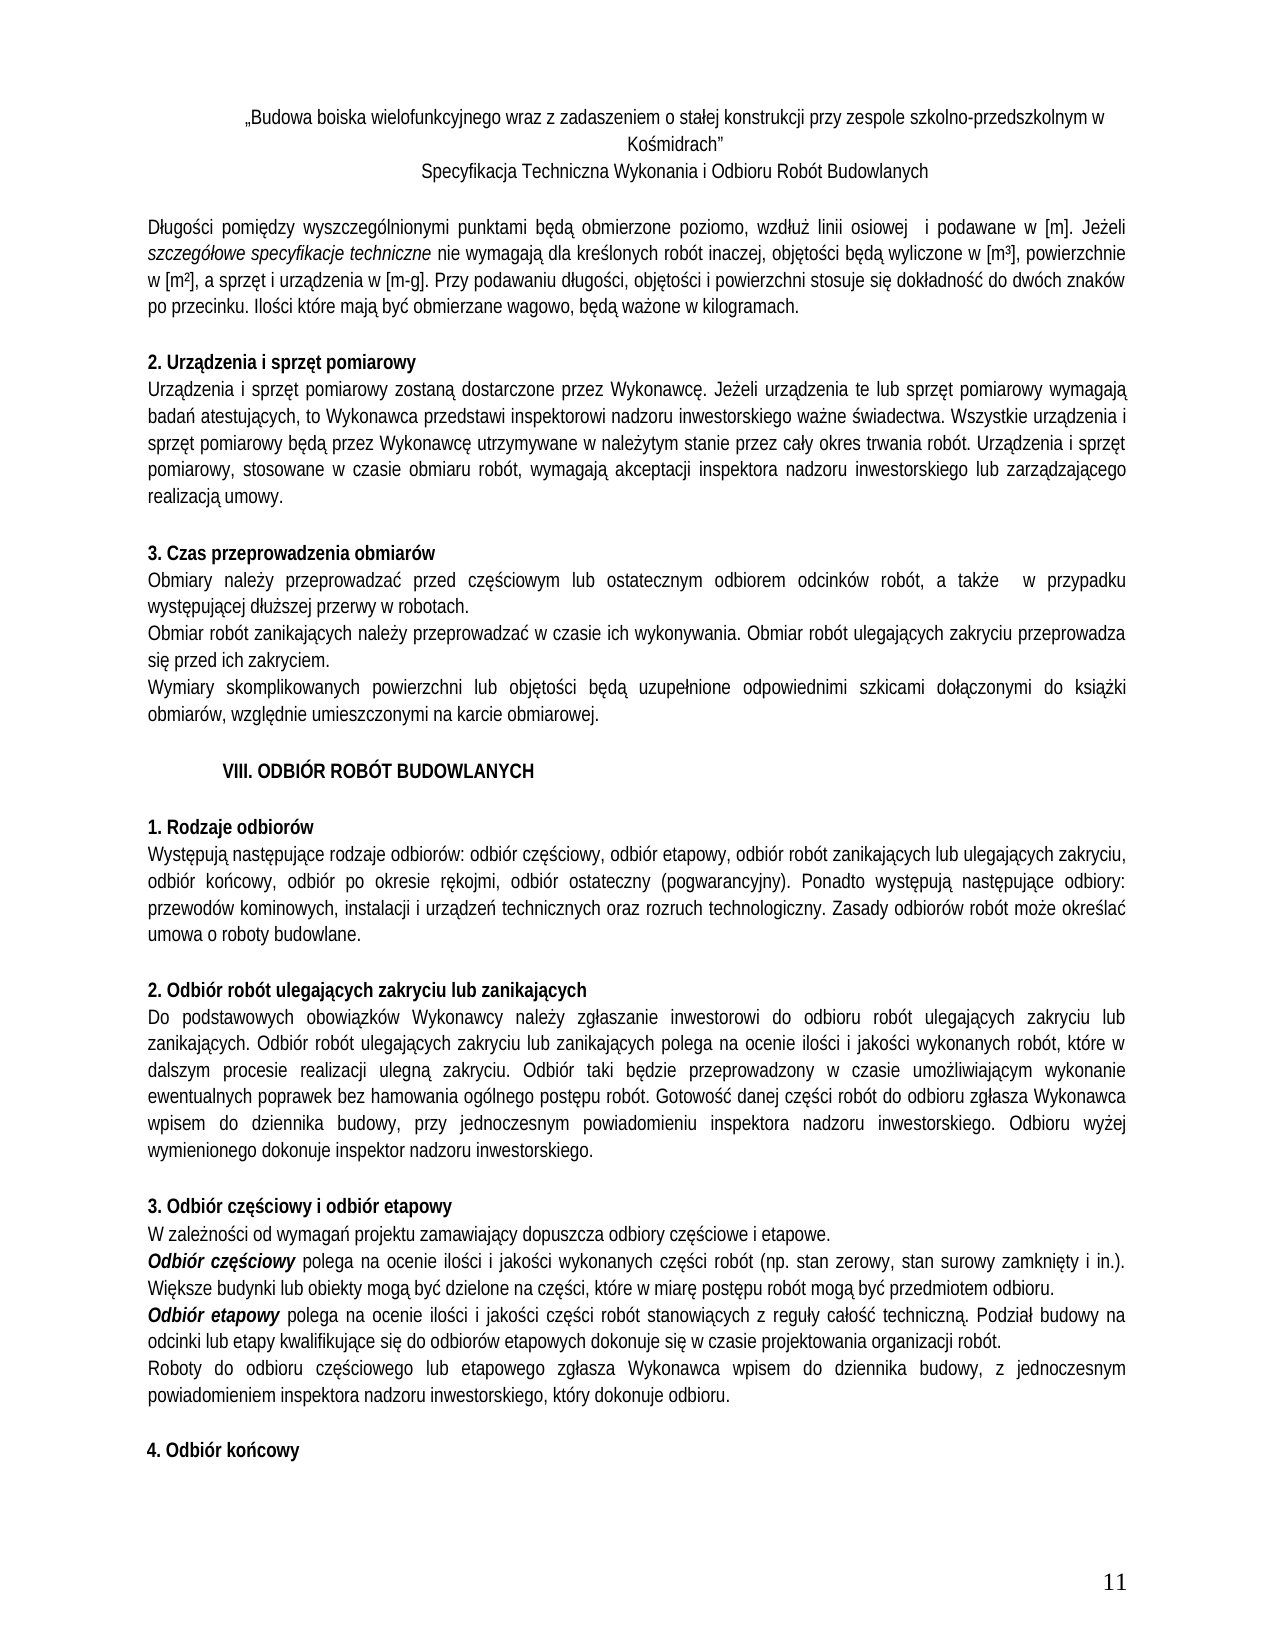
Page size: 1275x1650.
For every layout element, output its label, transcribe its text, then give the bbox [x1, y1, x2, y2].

text Wymiary skomplikowanych powierzchni lub objętości będą uzupełnione odpowiednimi szkicami dołączonymi do książki obmiarów, względnie umieszczonymi na karcie obmiarowej. [148, 675, 1127, 726]
text 2. Odbiór robót ulegających zakryciu lub zanikających [148, 977, 1127, 1001]
text Obmiary należy przeprowadzać przed częściowym lub ostatecznym odbiorem odcinków robót, a także w przypadku występującej dłuższej przerwy w robotach. [148, 568, 1127, 618]
text Roboty do odbioru częściowego lub etapowego zgłasza Wykonawca wpisem do dziennika budowy, z jednoczesnym powiadomieniem inspektora nadzoru inwestorskiego, który dokonuje odbioru. [148, 1356, 1127, 1407]
text 1. Rodzaje odbiorów [148, 815, 1127, 839]
subtitle VIII. ODBIÓR ROBÓT BUDOWLANYCH [222, 759, 1127, 783]
text 3. Odbiór częściowy i odbiór etapowy [148, 1194, 1127, 1218]
text W zależności od wymagań projektu zamawiający dopuszcza odbiory częściowe i etapowe. [148, 1222, 1127, 1246]
text Odbiór częściowy polega na ocenie ilości i jakości wykonanych części robót (np. stan zerowy, stan surowy zamknięty i in.). Większe budynki lub obiekty mogą być dzielone na części, które w miarę postępu robót mogą być przedmiotem odbioru. [148, 1249, 1127, 1299]
text Obmiar robót zanikających należy przeprowadzać w czasie ich wykonywania. Obmiar robót ulegających zakryciu przeprowadza się przed ich zakryciem. [148, 621, 1127, 672]
text Urządzenia i sprzęt pomiarowy zostaną dostarczone przez Wykonawcę. Jeżeli urządzenia te lub sprzęt pomiarowy wymagają badań atestujących, to Wykonawca przedstawi inspektorowi nadzoru inwestorskiego ważne świadectwa. Wszystkie urządzenia i sprzęt pomiarowy będą przez Wykonawcę utrzymywane w należytym stanie przez cały okres trwania robót. Urządzenia i sprzęt pomiarowy, stosowane w czasie obmiaru robót, wymagają akceptacji inspektora nadzoru inwestorskiego lub zarządzającego realizacją umowy. [148, 377, 1127, 507]
text Długości pomiędzy wyszczególnionymi punktami będą obmierzone poziomo, wzdłuż linii osiowej i podawane w [m]. Jeżeli szczegółowe specyfikacje techniczne nie wymagają dla kreślonych robót inaczej, objętości będą wyliczone w [m³], powierzchnie w [m²], a sprzęt i urządzenia w [m-g]. Przy podawaniu długości, objętości i powierzchni stosuje się dokładność do dwóch znaków po przecinku. Ilości które mają być obmierzane wagowo, będą ważone w kilogramach. [148, 215, 1127, 318]
text Występują następujące rodzaje odbiorów: odbiór częściowy, odbiór etapowy, odbiór robót zanikających lub ulegających zakryciu, odbiór końcowy, odbiór po okresie rękojmi, odbiór ostateczny (pogwarancyjny). Ponadto występują następujące odbiory: przewodów kominowych, instalacji i urządzeń technicznych oraz rozruch technologiczny. Zasady odbiorów robót może określać umowa o roboty budowlane. [148, 842, 1127, 946]
text 2. Urządzenia i sprzęt pomiarowy [148, 350, 1127, 374]
text 3. Czas przeprowadzenia obmiarów [148, 540, 1127, 564]
text Odbiór etapowy polega na ocenie ilości i jakości części robót stanowiących z reguły całość techniczną. Podział budowy na odcinki lub etapy kwalifikujące się do odbiorów etapowych dokonuje się w czasie projektowania organizacji robót. [148, 1302, 1127, 1353]
text Do podstawowych obowiązków Wykonawcy należy zgłaszanie inwestorowi do odbioru robót ulegających zakryciu lub zanikających. Odbiór robót ulegających zakryciu lub zanikających polega na ocenie ilości i jakości wykonanych robót, które w dalszym procesie realizacji ulegną zakryciu. Odbiór taki będzie przeprowadzony w czasie umożliwiającym wykonanie ewentualnych poprawek bez hamowania ogólnego postępu robót. Gotowość danej części robót do odbioru zgłasza Wykonawca wpisem do dziennika budowy, przy jednoczesnym powiadomieniu inspektora nadzoru inwestorskiego. Odbioru wyżej wymienionego dokonuje inspektor nadzoru inwestorskiego. [148, 1005, 1127, 1162]
text 4. Odbiór końcowy [147, 1438, 1127, 1462]
